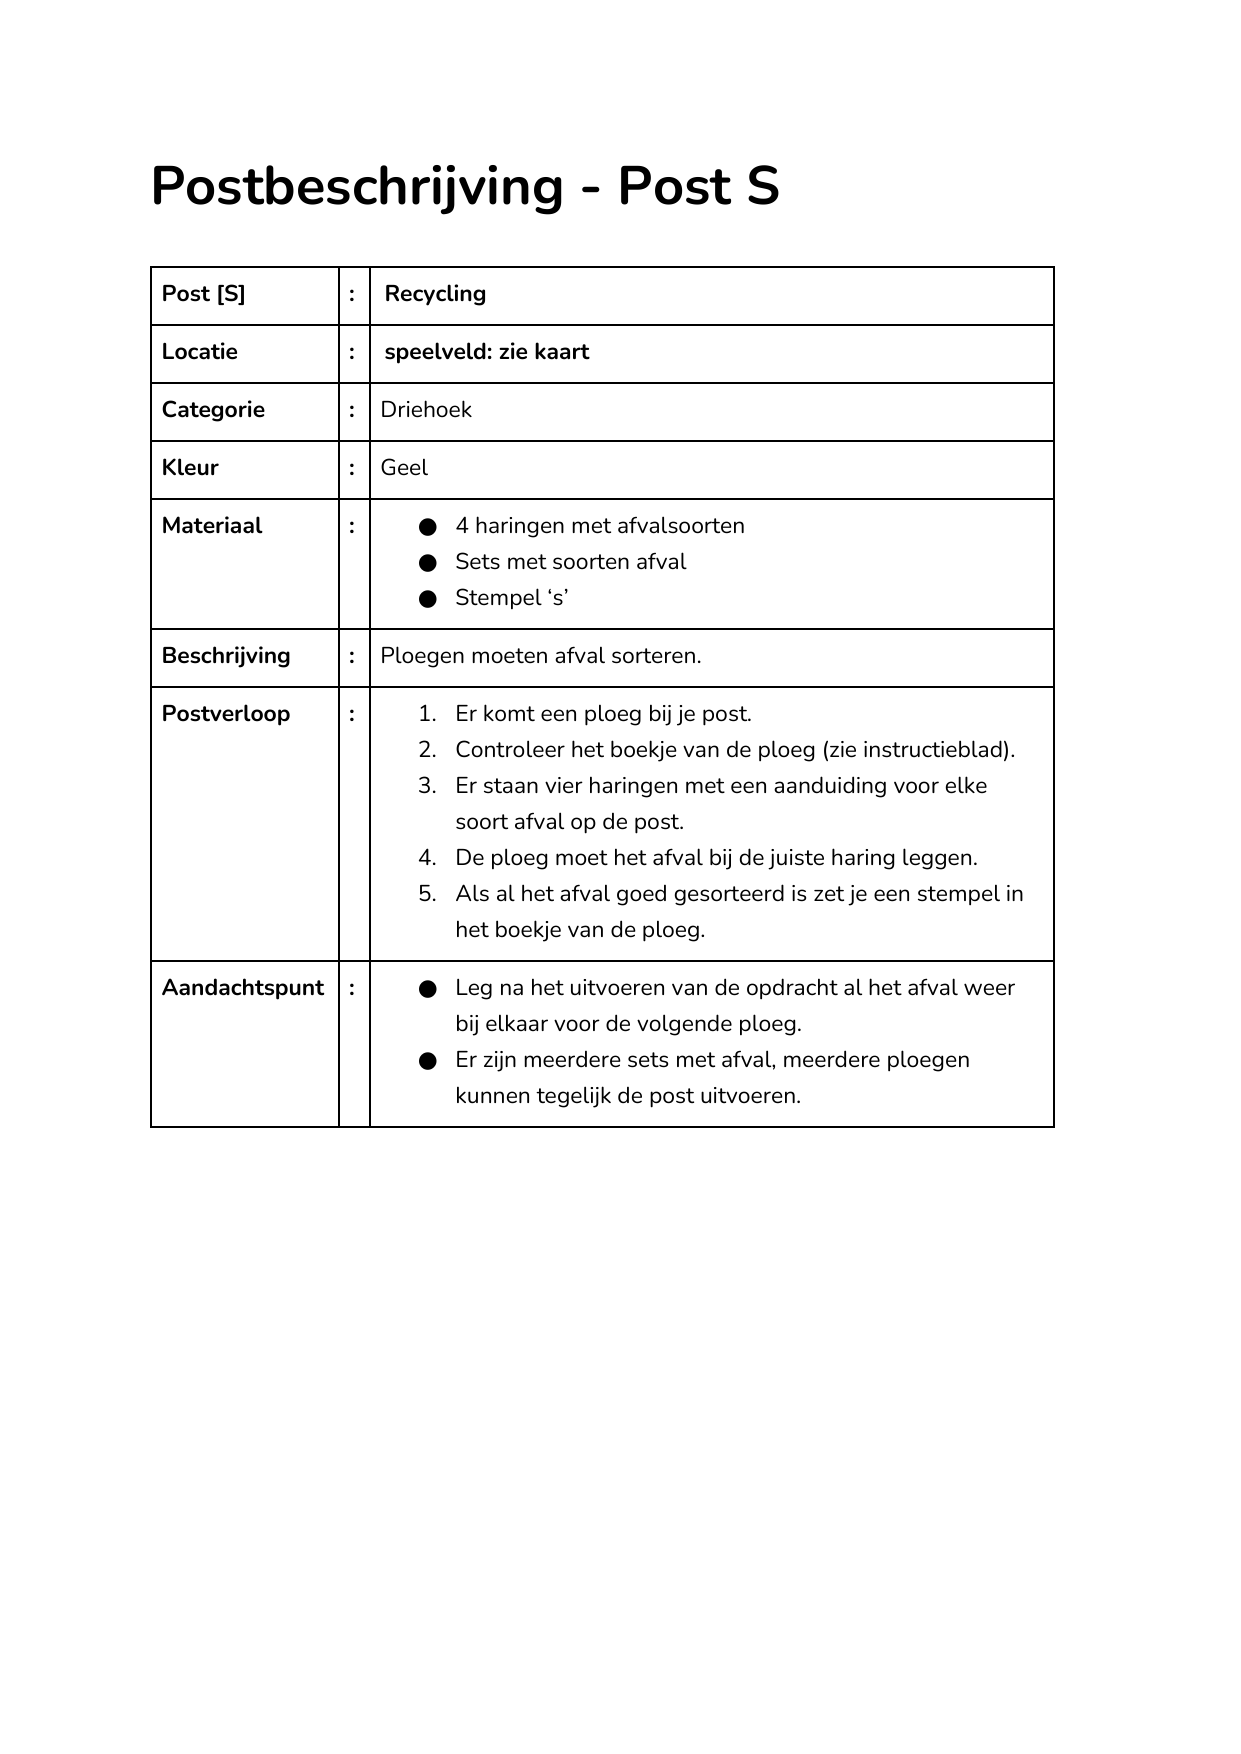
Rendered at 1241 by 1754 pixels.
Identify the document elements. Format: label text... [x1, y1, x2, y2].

table_cell Leg na het uitvoeren van de opdracht al het afval weer bij elkaar voor de volgende ploeg. Er zijn meerdere sets met afval, meerdere ploegen kunnen tegelijk de post uitvoeren. [371, 962, 1053, 1126]
table_cell : [340, 384, 369, 440]
table_cell Postverloop [152, 688, 338, 960]
table_cell 4 haringen met afvalsoorten Sets met soorten afval Stempel ‘s’ [371, 500, 1053, 628]
title Postbeschrijving - Post S [150, 150, 1090, 224]
table_cell Aandachtspunt [152, 962, 338, 1126]
table_cell : [340, 630, 369, 686]
table_cell Locatie [152, 326, 338, 382]
table_cell : [340, 326, 369, 382]
table_cell Ploegen moeten afval sorteren. [371, 630, 1053, 686]
table_cell Geel [371, 442, 1053, 498]
table_cell Materiaal [152, 500, 338, 628]
table_header Post [S] [152, 268, 338, 324]
table_header : [340, 268, 369, 324]
table_cell : [340, 688, 369, 960]
table_cell : [340, 962, 369, 1126]
table_cell speelveld: zie kaart [371, 326, 1053, 382]
table_cell : [340, 442, 369, 498]
table_cell Beschrijving [152, 630, 338, 686]
table_header Recycling [371, 268, 1053, 324]
table_cell Driehoek [371, 384, 1053, 440]
table_cell : [340, 500, 369, 628]
table_cell Er komt een ploeg bij je post. Controleer het boekje van de ploeg (zie instructieblad). Er staan vier haringen met een aanduiding voor elke soort afval op de post. De ploeg moet het afval bij de juiste haring leggen. Als al het afval goed gesorteerd is zet je een stempel in het boekje van de ploeg. [371, 688, 1053, 960]
table_cell Categorie [152, 384, 338, 440]
table_cell Kleur [152, 442, 338, 498]
